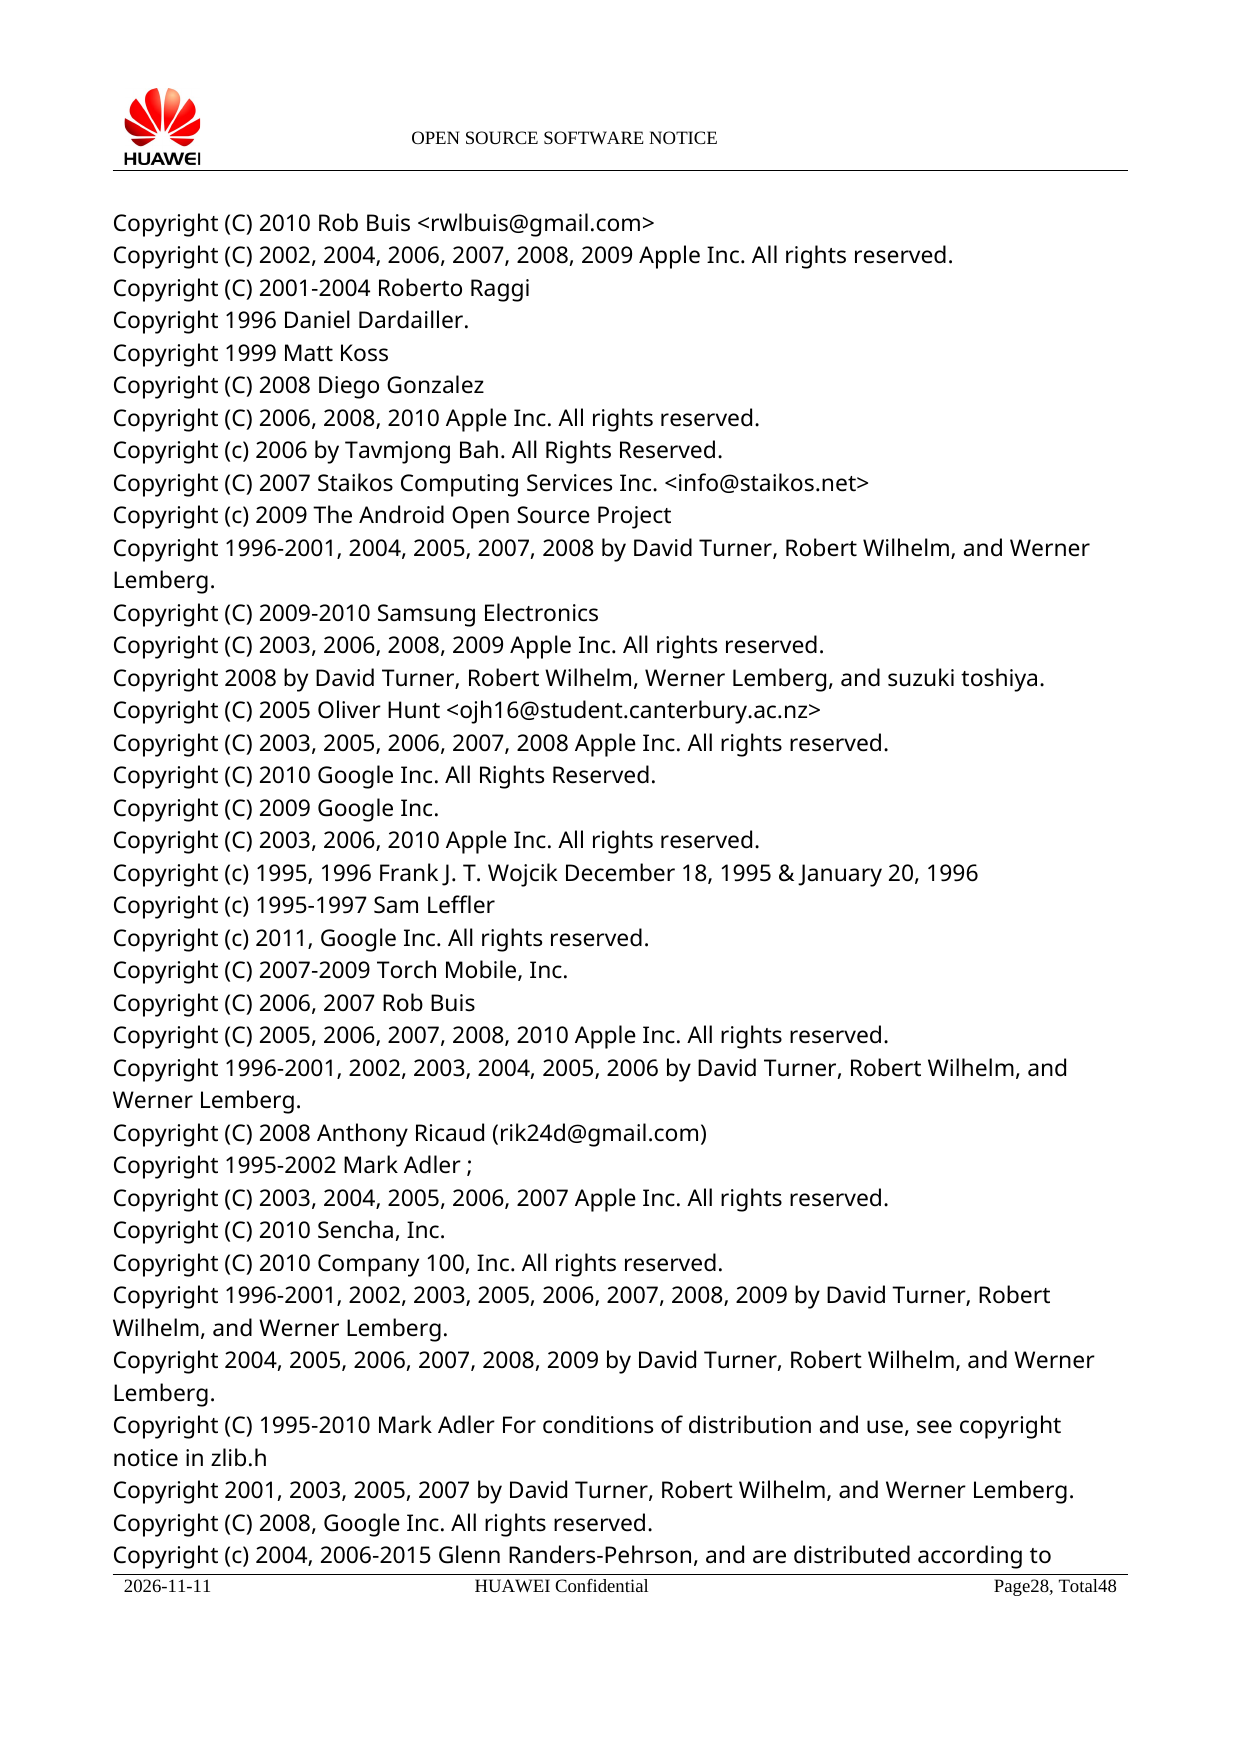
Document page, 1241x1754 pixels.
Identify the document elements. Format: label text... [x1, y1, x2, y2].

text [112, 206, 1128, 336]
picture [124, 88, 201, 165]
